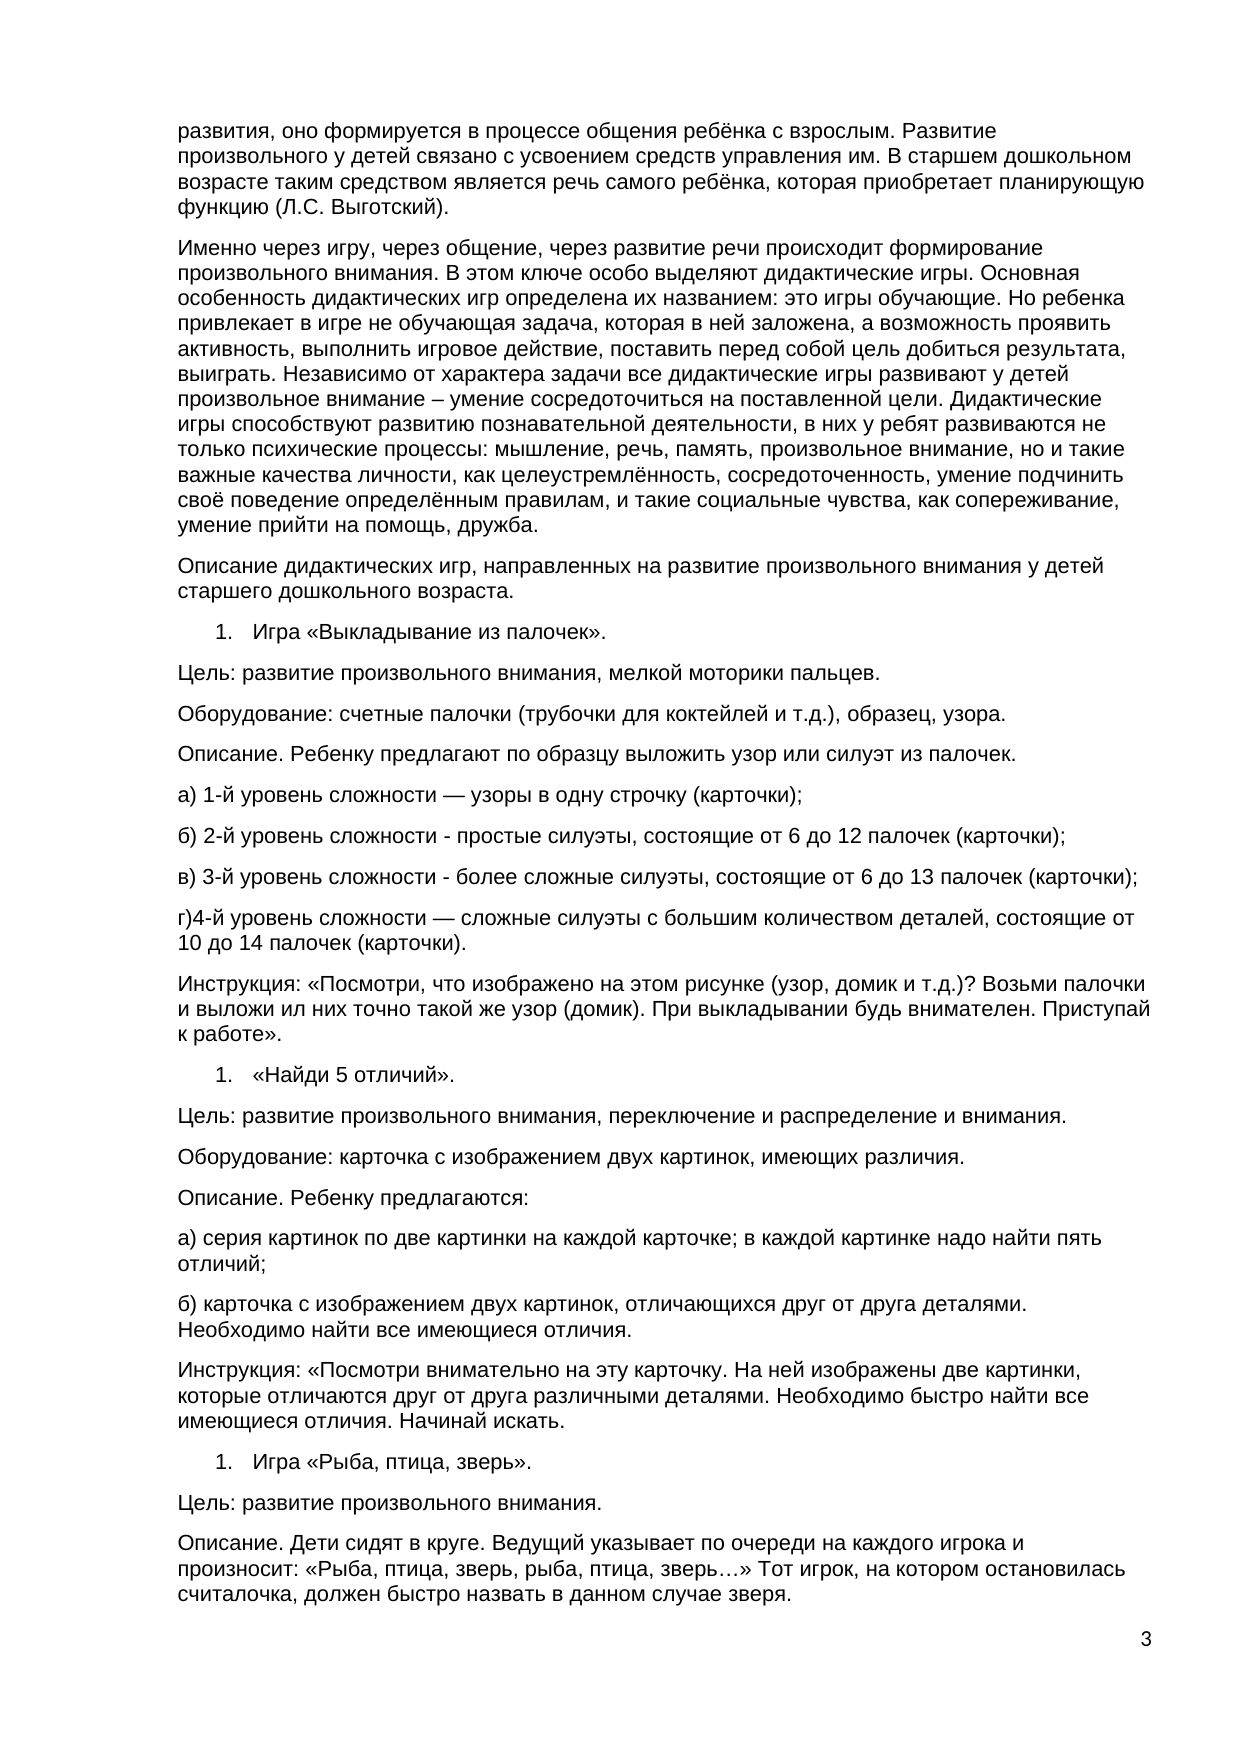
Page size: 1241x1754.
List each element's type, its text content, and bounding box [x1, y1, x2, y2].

text б) 2-й уровень сложности - простые силуэты, состоящие от 6 до 12 палочек (карточки); [177, 823, 1152, 848]
text Цель: развитие произвольного внимания, мелкой моторики пальцев. [177, 659, 1152, 685]
list «Найди 5 отличий». [215, 1062, 1152, 1087]
text Оборудование: счетные палочки (трубочки для коктейлей и т.д.), образец, узора. [177, 700, 1152, 726]
text Описание. Ребенку предлагаются: [177, 1184, 1152, 1209]
text Цель: развитие произвольного внимания, переключение и распределение и внимания. [177, 1103, 1152, 1128]
text а) серия картинок по две картинки на каждой карточке; в каждой картинке надо найти пять отличий; [177, 1225, 1152, 1276]
text а) 1-й уровень сложности — узоры в одну строчку (карточки); [177, 782, 1152, 807]
text Описание дидактических игр, направленных на развитие произвольного внимания у детей старшего дошкольного возраста. [177, 553, 1152, 603]
text б) карточка с изображением двух картинок, отличающихся друг от друга деталями. Необходимо найти все имеющиеся отличия. [177, 1291, 1152, 1342]
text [177, 118, 1152, 219]
text в) 3-й уровень сложности - более сложные силуэты, состоящие от 6 до 13 палочек (карточки); [177, 864, 1152, 889]
text Описание. Ребенку предлагают по образцу выложить узор или силуэт из палочек. [177, 741, 1152, 766]
text г)4-й уровень сложности — сложные силуэты с большим количеством деталей, состоящие от 10 до 14 палочек (карточки). [177, 904, 1152, 955]
text Именно через игру, через общение, через развитие речи происходит формирование произвольного внимания. В этом ключе особо выделяют дидактические игры. Основная особенность дидактических игр определена их названием: это игры обучающие. Но ребенка привлекает в игре не обучающая задача, которая в ней заложена, а возможность проявить активность, выполнить игровое действие, поставить перед собой цель добиться результата, выиграть. Независимо от характера задачи все дидактические игры развивают у детей произвольное внимание – умение сосредоточиться на поставленной цели. Дидактические игры способствуют развитию познавательной деятельности, в них у ребят развиваются не только психические процессы: мышление, речь, память, произвольное внимание, но и такие важные качества личности, как целеустремлённость, сосредоточенность, умение подчинить своё поведение определённым правилам, и такие социальные чувства, как сопереживание, умение прийти на помощь, дружба. [177, 234, 1152, 537]
list Игра «Выкладывание из палочек». [215, 619, 1152, 644]
text Описание. Дети сидят в круге. Ведущий указывает по очереди на каждого игрока и произносит: «Рыба, птица, зверь, рыба, птица, зверь…» Тот игрок, на котором остановилась считалочка, должен быстро назвать в данном случае зверя. [177, 1530, 1152, 1606]
text Цель: развитие произвольного внимания. [177, 1489, 1152, 1514]
text Оборудование: карточка с изображением двух картинок, имеющих различия. [177, 1143, 1152, 1169]
text Инструкция: «Посмотри внимательно на эту карточку. На ней изображены две картинки, которые отличаются друг от друга различными деталями. Необходимо быстро найти все имеющиеся отличия. Начинай искать. [177, 1357, 1152, 1433]
text Инструкция: «Посмотри, что изображено на этом рисунке (узор, домик и т.д.)? Возьми палочки и выложи ил них точно такой же узор (домик). При выкладывании будь внимателен. Приступай к работе». [177, 971, 1152, 1046]
list Игра «Рыба, птица, зверь». [215, 1448, 1152, 1474]
